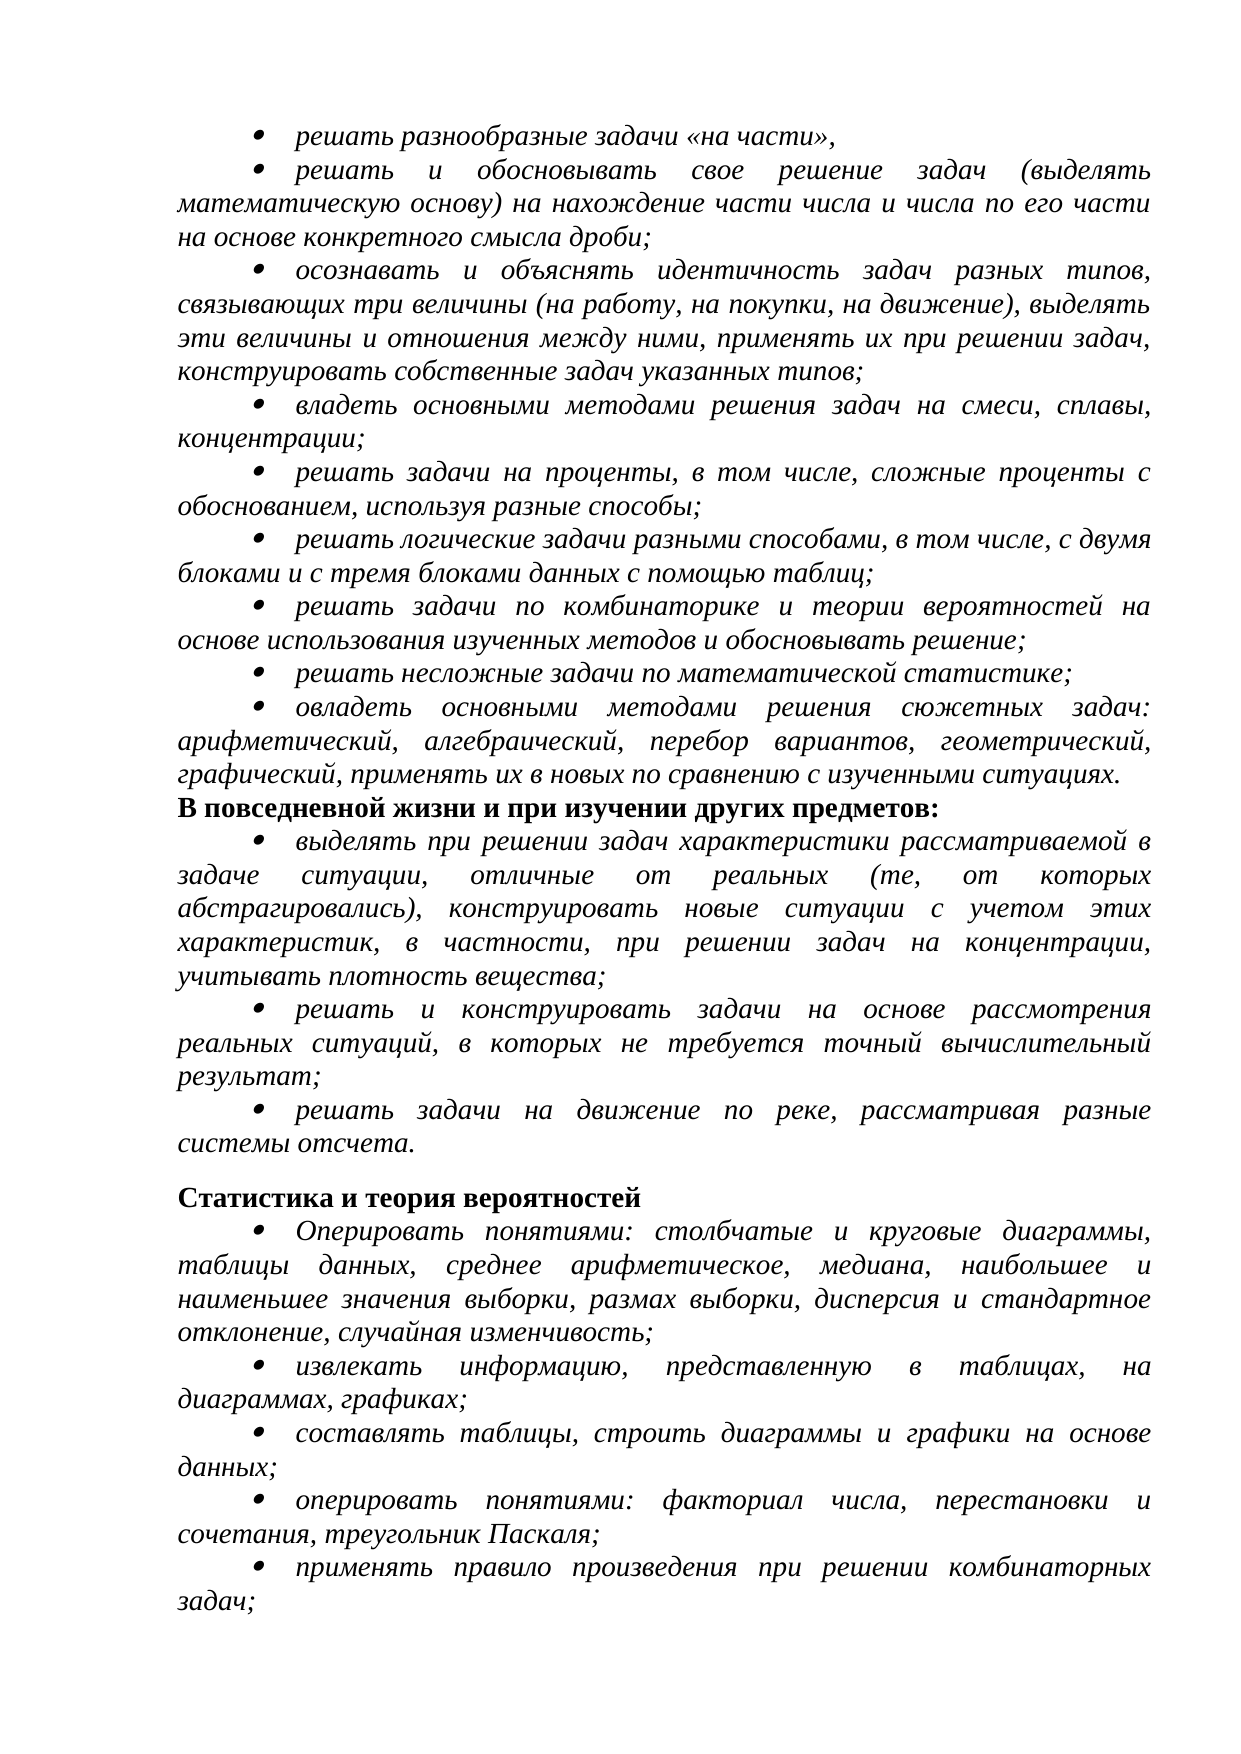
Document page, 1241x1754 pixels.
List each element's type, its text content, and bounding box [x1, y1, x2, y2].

list оперировать понятиями: факториал числа, перестановки и сочетания, треугольник Паскаля; [177, 1193, 1152, 1260]
list извлекать информацию, представленную в таблицах, на диаграммах, графиках; [177, 1058, 1152, 1126]
text В повседневной жизни и при изучении других предметов: [177, 1562, 1152, 1596]
list решать логические задачи разными способами, в том числе, с двумя блоками и с тремя блоками данных с помощью таблиц; [177, 252, 1152, 320]
list решать задачи на движение по реке, рассматривая разные системы отсчета. [177, 823, 1152, 891]
list применять правило произведения при решении комбинаторных задач; [177, 1260, 1152, 1327]
list решать и конструировать задачи на основе рассмотрения реальных ситуаций, в которых не требуется точный вычислительный результат; [177, 723, 1152, 823]
list владеть основными методами решения задач на смеси, сплавы, концентрации; [177, 118, 1152, 185]
list выделять при решении задач характеристики рассматриваемой в задаче ситуации, отличные от реальных (те, от которых абстрагировались), конструировать новые ситуации с учетом этих характеристик, в частности, при решении задач на концентрации, учитывать плотность вещества; [177, 555, 1152, 723]
list оперировать понятиями: случайный опыт, случайный выбор, испытание, элементарное случайное событие (исход), классическое определение вероятности случайного события, операции над случайными событиями; [177, 1327, 1152, 1461]
list представлять информацию с помощью кругов Эйлера; [177, 1461, 1152, 1495]
text Статистика и теория вероятностей [177, 891, 1152, 924]
list решать несложные задачи по математической статистике; [177, 387, 1152, 421]
list решать задачи на вычисление вероятности с подсчетом количества вариантов с помощью комбинаторики. [177, 1495, 1152, 1562]
list Оперировать понятиями: столбчатые и круговые диаграммы, таблицы данных, среднее арифметическое, медиана, наибольшее и наименьшее значения выборки, размах выборки, дисперсия и стандартное отклонение, случайная изменчивость; [177, 924, 1152, 1058]
text В повседневной жизни и при изучении других предметов: [177, 521, 1152, 555]
list составлять таблицы, строить диаграммы и графики на основе данных; [177, 1126, 1152, 1193]
list решать задачи на проценты, в том числе, сложные проценты с обоснованием, используя разные способы; [177, 185, 1152, 252]
list решать задачи по комбинаторике и теории вероятностей на основе использования изученных методов и обосновывать решение; [177, 320, 1152, 387]
list овладеть основными методами решения сюжетных задач: арифметический, алгебраический, перебор вариантов, геометрический, графический, применять их в новых по сравнению с изученными ситуациях. [177, 421, 1152, 521]
